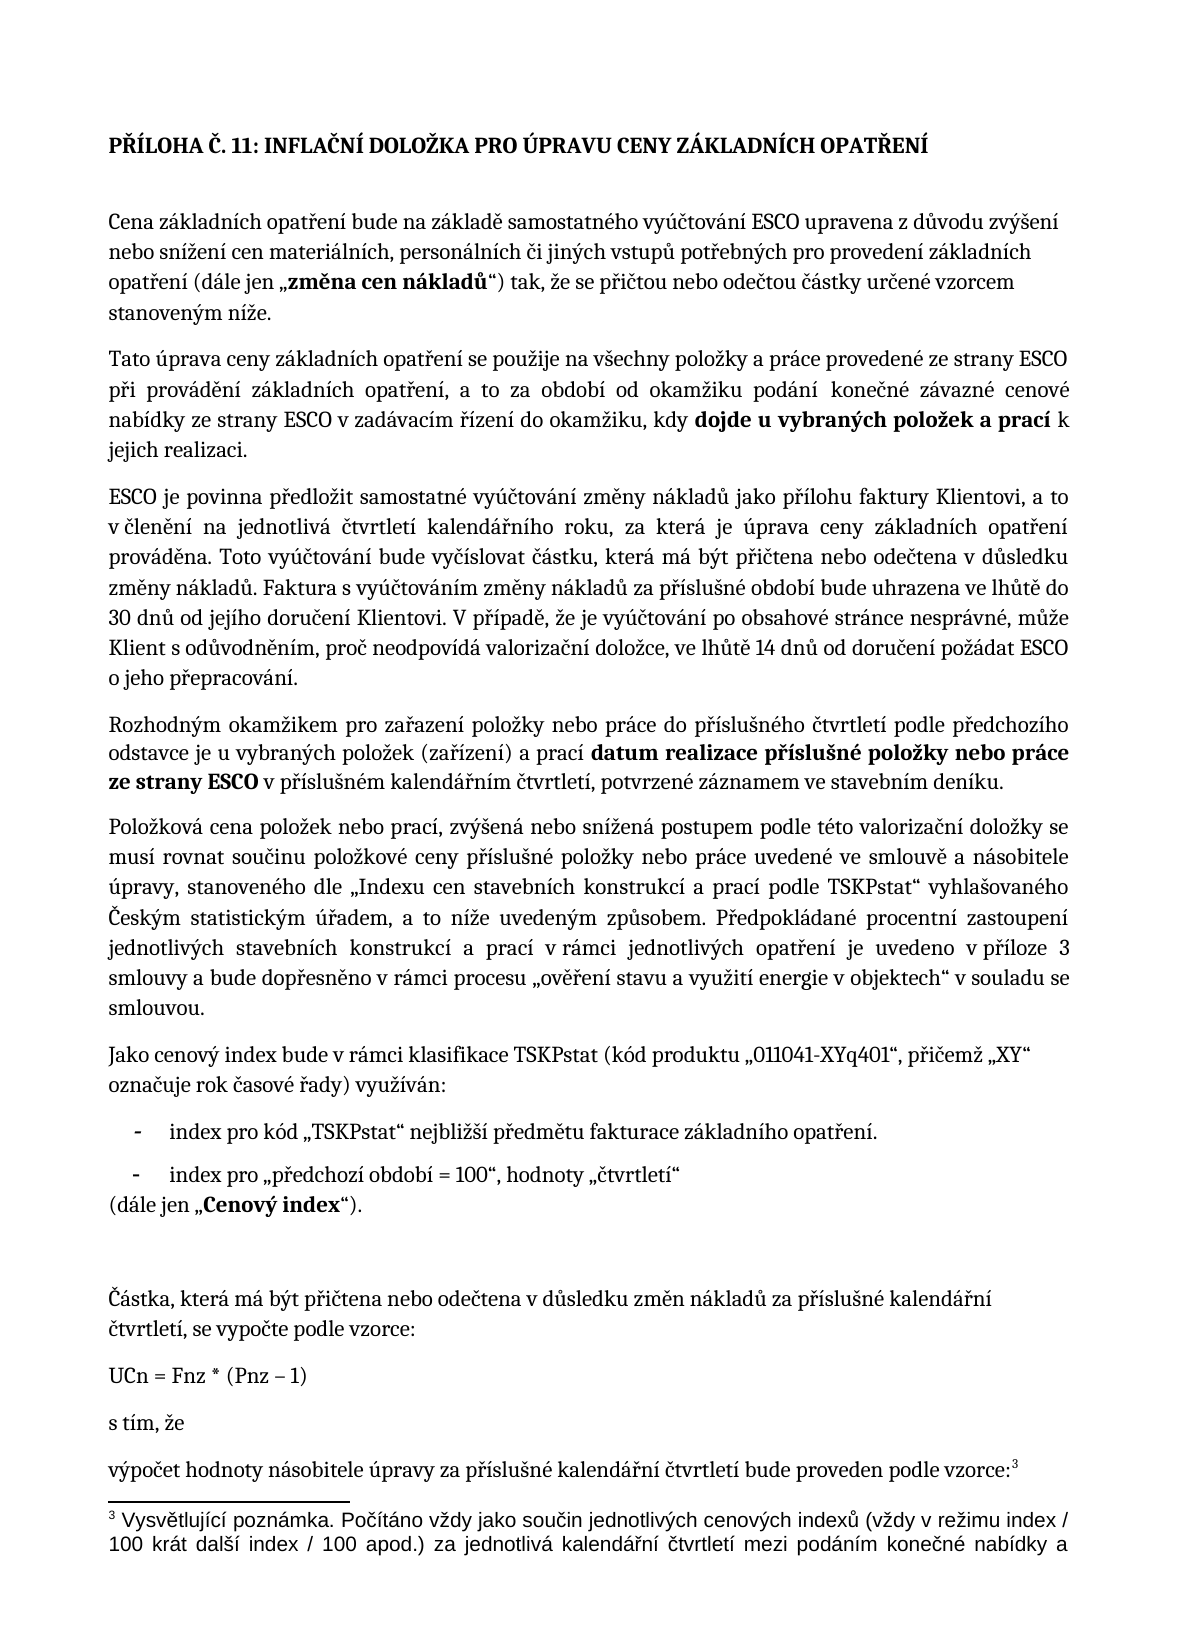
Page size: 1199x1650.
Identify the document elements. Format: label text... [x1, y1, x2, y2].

list index pro kód „TSKPstat“ nejbližší předmětu fakturace základního opatření. [132, 1119, 1070, 1145]
text Tato úprava ceny základních opatření se použije na všechny položky a práce provedené ze strany ESCO při provádění základních opatření, a to za období od okamžiku podání konečné závazné cenové nabídky ze strany ESCO v zadávacím řízení do okamžiku, kdy dojde u vybraných položek a prací k jejich realizaci. [108, 346, 1070, 463]
text Položková cena položek nebo prací, zvýšená nebo snížená postupem podle této valorizační doložky se musí rovnat součinu položkové ceny příslušné položky nebo práce uvedené ve smlouvě a násobitele úpravy, stanoveného dle „Indexu cen stavebních konstrukcí a prací podle TSKPstat“ vyhlašovaného Českým statistickým úřadem, a to níže uvedeným způsobem. Předpokládané procentní zastoupení jednotlivých stavebních konstrukcí a prací v rámci jednotlivých opatření je uvedeno v příloze 3 smlouvy a bude dopřesněno v rámci procesu „ověření stavu a využití energie v objektech“ v souladu se smlouvou. [108, 814, 1070, 1021]
text výpočet hodnoty násobitele úpravy za příslušné kalendářní čtvrtletí bude proveden podle vzorce: [108, 1456, 1070, 1483]
text Jako cenový index bude v rámci klasifikace TSKPstat (kód produktu „011041-XYq401“, přičemž „XY“ označuje rok časové řady) využíván: [108, 1042, 1070, 1098]
text s tím, že [108, 1409, 1070, 1436]
text Cena základních opatření bude na základě samostatného vyúčtování ESCO upravena z důvodu zvýšení nebo snížení cen materiálních, personálních či jiných vstupů potřebných pro provedení základních opatření (dále jen „změna cen nákladů“) tak, že se přičtou nebo odečtou částky určené vzorcem stanoveným níže. [108, 209, 1070, 326]
list index pro „předchozí období = 100“, hodnoty „čtvrtletí“ [132, 1162, 1070, 1188]
subtitle PŘÍLOHA Č. 11: Inflační doložka pro úpravu ceny základních opatření [108, 133, 1070, 160]
text Rozhodným okamžikem pro zařazení položky nebo práce do příslušného čtvrtletí podle předchozího odstavce je u vybraných položek (zařízení) a prací datum realizace příslušné položky nebo práce ze strany ESCO v příslušném kalendářním čtvrtletí, potvrzené záznamem ve stavebním deníku. [108, 712, 1070, 795]
text (dále jen „Cenový index“). [108, 1192, 1070, 1218]
text Částka, která má být přičtena nebo odečtena v důsledku změn nákladů za příslušné kalendářní čtvrtletí, se vypočte podle vzorce: [108, 1286, 1070, 1342]
text UCn = Fnz * (Pnz – 1) [108, 1363, 1070, 1389]
text ESCO je povinna předložit samostatné vyúčtování změny nákladů jako přílohu faktury Klientovi, a to v členění na jednotlivá čtvrtletí kalendářního roku, za která je úprava ceny základních opatření prováděna. Toto vyúčtování bude vyčíslovat částku, která má být přičtena nebo odečtena v důsledku změny nákladů. Faktura s vyúčtováním změny nákladů za příslušné období bude uhrazena ve lhůtě do 30 dnů od jejího doručení Klientovi. V případě, že je vyúčtování po obsahové stránce nesprávné, může Klient s odůvodněním, proč neodpovídá valorizační doložce, ve lhůtě 14 dnů od doručení požádat ESCO o jeho přepracování. [108, 484, 1070, 691]
